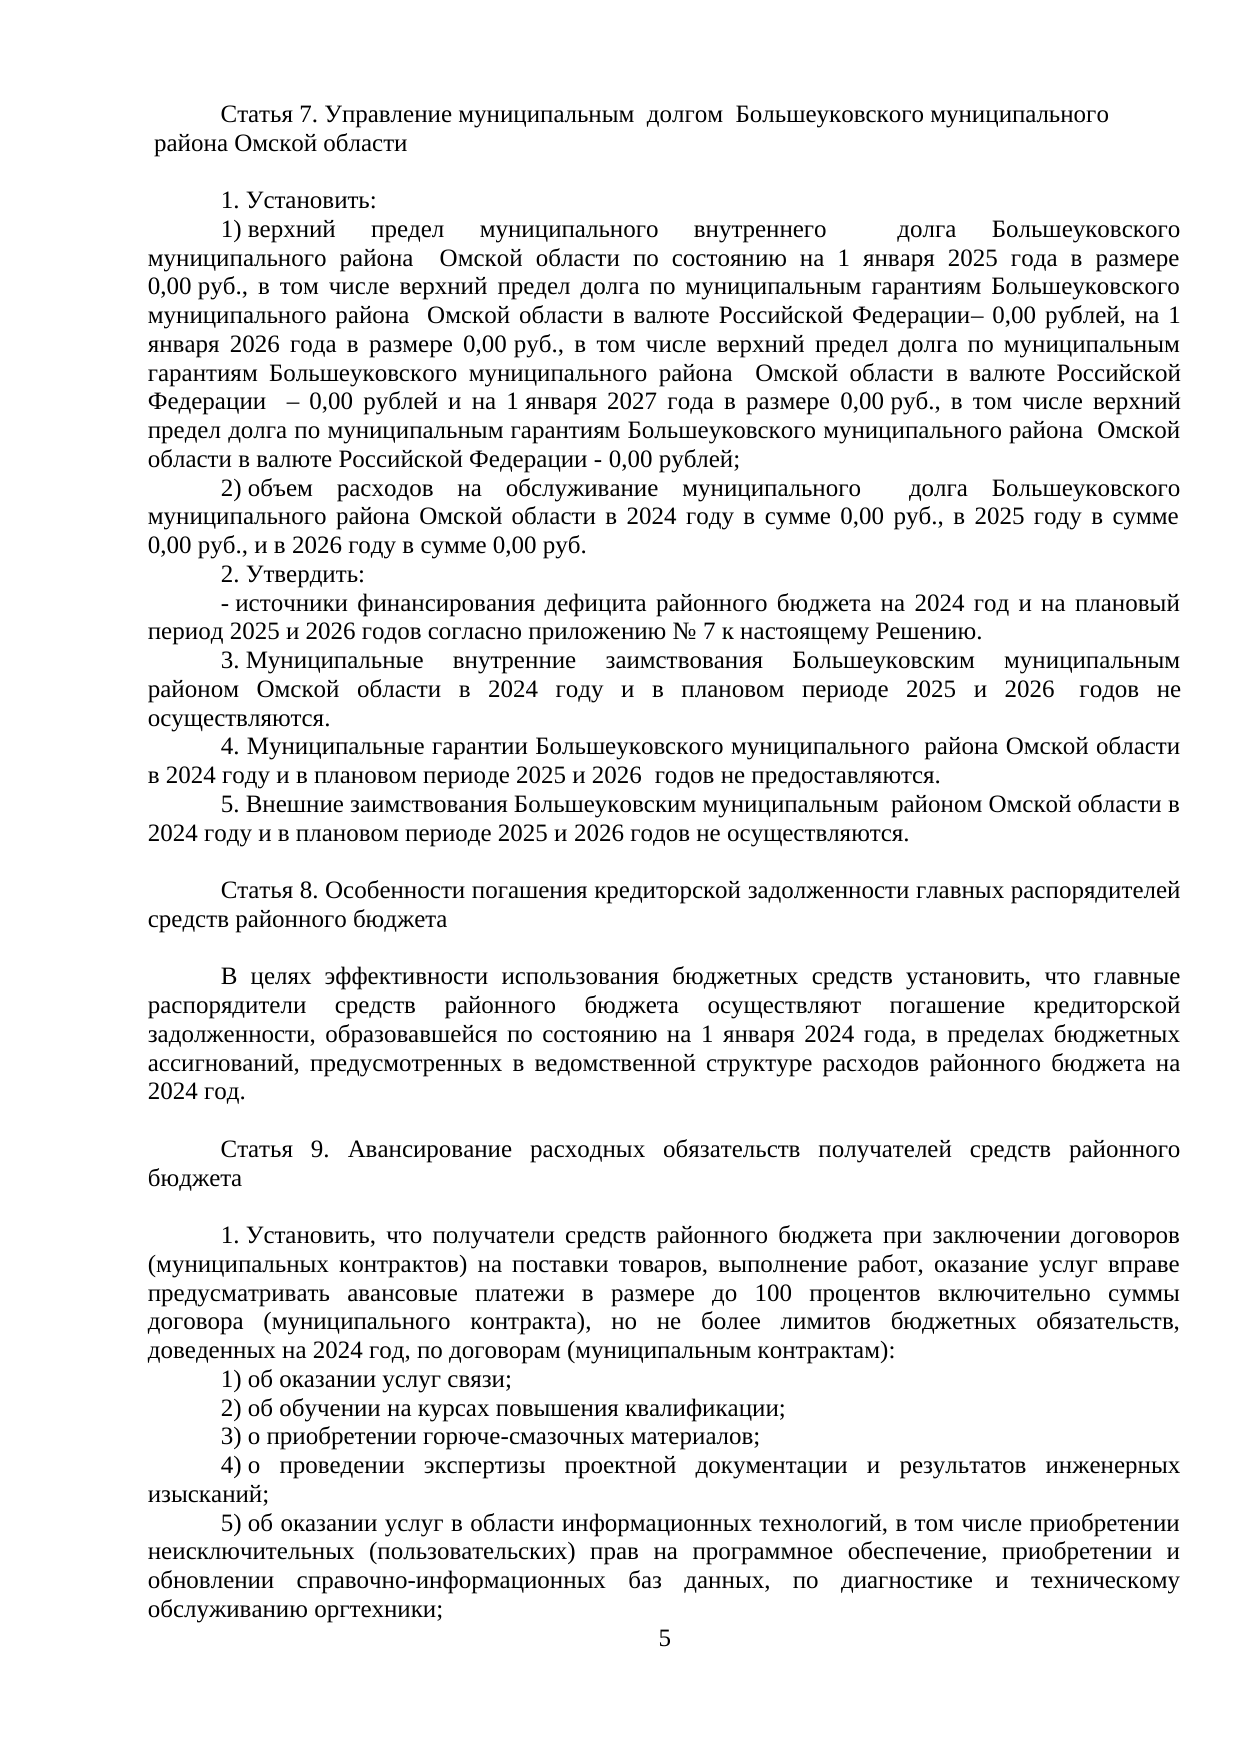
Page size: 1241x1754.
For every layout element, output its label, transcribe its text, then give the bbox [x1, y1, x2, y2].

text 2) об обучении на курсах повышения квалификации; [148, 1393, 1181, 1421]
text 1. Установить, что получатели средств районного бюджета при заключении договоров (муниципальных контрактов) на поставки товаров, выполнение работ, оказание услуг вправе предусматривать авансовые платежи в размере до 100 процентов включительно суммы договора (муниципального контракта), но не более лимитов бюджетных обязательств, доведенных на 2024 год, по договорам (муниципальным контрактам): [148, 1220, 1181, 1364]
text 1. Установить: [148, 185, 1181, 214]
text В целях эффективности использования бюджетных средств установить, что главные распорядители средств районного бюджета осуществляют погашение кредиторской задолженности, образовавшейся по состоянию на 1 января 2024 года, в пределах бюджетных ассигнований, предусмотренных в ведомственной структуре расходов районного бюджета на 2024 год. [148, 961, 1181, 1105]
text 2. Утвердить: [148, 559, 1181, 588]
text района Омской области [148, 128, 1181, 156]
text Статья 8. Особенности погашения кредиторской задолженности главных распорядителей средств районного бюджета [148, 875, 1181, 933]
text 4) о проведении экспертизы проектной документации и результатов инженерных изысканий; [148, 1450, 1181, 1508]
text 5) об оказании услуг в области информационных технологий, в том числе приобретении неисключительных (пользовательских) прав на программное обеспечение, приобретении и обновлении справочно-информационных баз данных, по диагностике и техническому обслуживанию оргтехники; [148, 1508, 1181, 1623]
text 2) объем расходов на обслуживание муниципального долга Большеуковского муниципального района Омской области в 2024 году в сумме 0,00 руб., в 2025 году в сумме 0,00 руб., и в 2026 году в сумме 0,00 руб. [148, 473, 1181, 559]
text 1) об оказании услуг связи; [148, 1364, 1181, 1393]
text 5. Внешние заимствования Большеуковским муниципальным районом Омской области в 2024 году и в плановом периоде 2025 и 2026 годов не осуществляются. [148, 789, 1181, 846]
text Статья 7. Управление муниципальным долгом Большеуковского муниципального [220, 99, 1181, 128]
text 4. Муниципальные гарантии Большеуковского муниципального района Омской области в 2024 году и в плановом периоде 2025 и 2026 годов не предоставляются. [148, 731, 1181, 789]
text - источники финансирования дефицита районного бюджета на 2024 год и на плановый период 2025 и 2026 годов согласно приложению № 7 к настоящему Решению. [148, 588, 1181, 645]
text 1) верхний предел муниципального внутреннего долга Большеуковского муниципального района Омской области по состоянию на 1 января 2025 года в размере 0,00 руб., в том числе верхний предел долга по муниципальным гарантиям Большеуковского муниципального района Омской области в валюте Российской Федерации– 0,00 рублей, на 1 января 2026 года в размере 0,00 руб., в том числе верхний предел долга по муниципальным гарантиям Большеуковского муниципального района Омской области в валюте Российской Федерации – 0,00 рублей и на 1 января 2027 года в размере 0,00 руб., в том числе верхний предел долга по муниципальным гарантиям Большеуковского муниципального района Омской области в валюте Российской Федерации - 0,00 рублей; [148, 214, 1181, 473]
text 3. Муниципальные внутренние заимствования Большеуковским муниципальным районом Омской области в 2024 году и в плановом периоде 2025 и 2026 годов не осуществляются. [148, 645, 1181, 731]
text Статья 9. Авансирование расходных обязательств получателей средств районного бюджета [148, 1134, 1181, 1191]
text 3) о приобретении горюче-смазочных материалов; [148, 1421, 1181, 1450]
